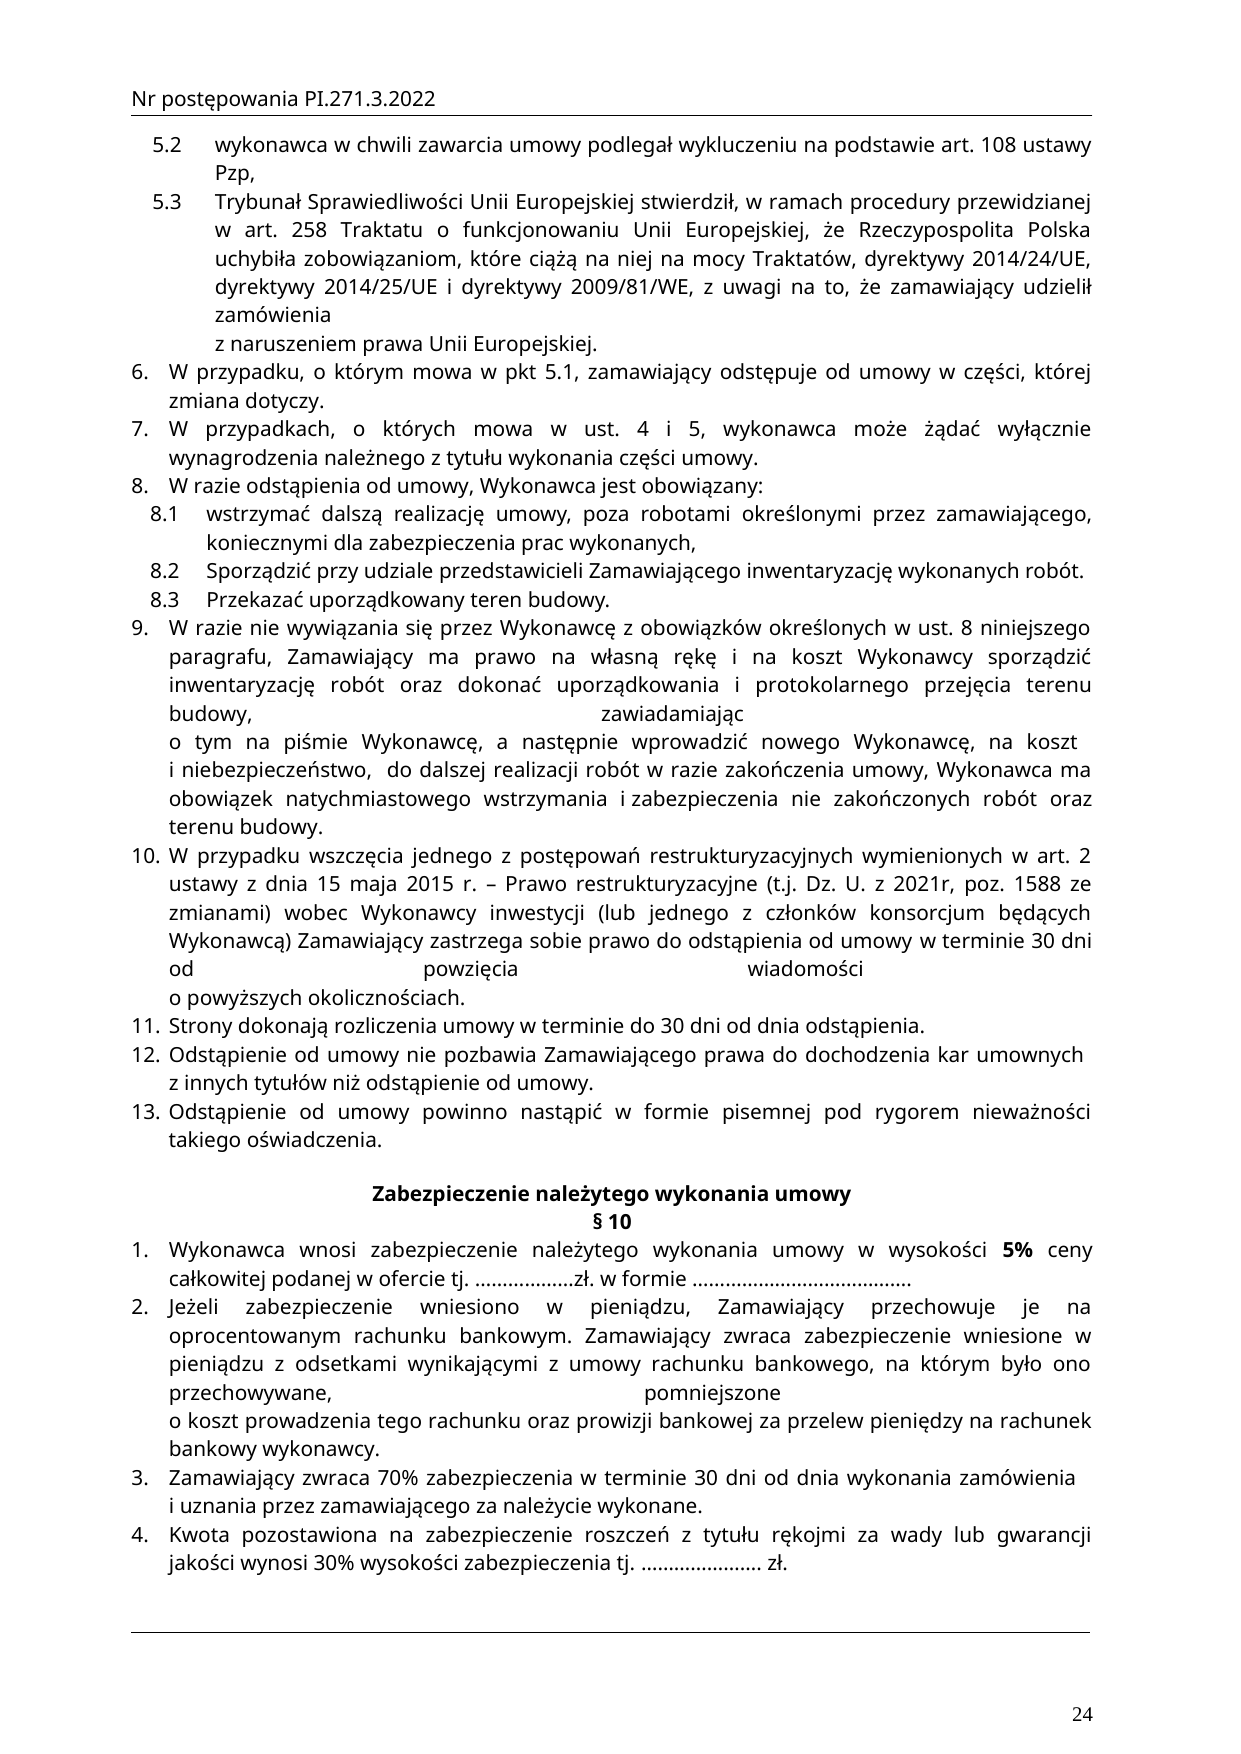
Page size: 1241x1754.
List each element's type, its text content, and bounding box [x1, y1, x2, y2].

list wykonawca w chwili zawarcia umowy podlegał wykluczeniu na podstawie art. 108 ustawy Pzp, [152, 130, 1092, 187]
list W przypadku, o którym mowa w pkt 5.1, zamawiający odstępuje od umowy w części, której zmiana dotyczy. [131, 357, 1092, 414]
list Jeżeli zabezpieczenie wniesiono w pieniądzu, Zamawiający przechowuje je na oprocentowanym rachunku bankowym. Zamawiający zwraca zabezpieczenie wniesione w pieniądzu z odsetkami wynikającymi z umowy rachunku bankowego, na którym było ono przechowywane, pomniejszone o koszt prowadzenia tego rachunku oraz prowizji bankowej za przelew pieniędzy na rachunek bankowy wykonawcy. [131, 1292, 1092, 1463]
list Odstąpienie od umowy powinno nastąpić w formie pisemnej pod rygorem nieważności takiego oświadczenia. [131, 1097, 1092, 1154]
list Trybunał Sprawiedliwości Unii Europejskiej stwierdził, w ramach procedury przewidzianej w art. 258 Traktatu o funkcjonowaniu Unii Europejskiej, że Rzeczypospolita Polska uchybiła zobowiązaniom, które ciążą na niej na mocy Traktatów, dyrektywy 2014/24/UE, dyrektywy 2014/25/UE i dyrektywy 2009/81/WE, z uwagi na to, że zamawiający udzielił zamówienia z naruszeniem prawa Unii Europejskiej. [152, 187, 1092, 357]
list W razie nie wywiązania się przez Wykonawcę z obowiązków określonych w ust. 8 niniejszego paragrafu, Zamawiający ma prawo na własną rękę i na koszt Wykonawcy sporządzić inwentaryzację robót oraz dokonać uporządkowania i protokolarnego przejęcia terenu budowy, zawiadamiając o tym na piśmie Wykonawcę, a następnie wprowadzić nowego Wykonawcę, na koszt i niebezpieczeństwo, do dalszej realizacji robót w razie zakończenia umowy, Wykonawca ma obowiązek natychmiastowego wstrzymania i zabezpieczenia nie zakończonych robót oraz terenu budowy. [131, 613, 1092, 841]
text Zabezpieczenie należytego wykonania umowy [131, 1179, 1092, 1207]
list Zamawiający zwraca 70% zabezpieczenia w terminie 30 dni od dnia wykonania zamówienia i uznania przez zamawiającego za należycie wykonane. [131, 1463, 1092, 1520]
list W razie odstąpienia od umowy, Wykonawca jest obowiązany: [131, 471, 1092, 499]
list Strony dokonają rozliczenia umowy w terminie do 30 dni od dnia odstąpienia. [131, 1011, 1092, 1040]
list Odstąpienie od umowy nie pozbawia Zamawiającego prawa do dochodzenia kar umownych z innych tytułów niż odstąpienie od umowy. [131, 1040, 1092, 1097]
list wstrzymać dalszą realizację umowy, poza robotami określonymi przez zamawiającego, koniecznymi dla zabezpieczenia prac wykonanych, [150, 499, 1092, 556]
text § 10 [131, 1207, 1092, 1236]
list W przypadkach, o których mowa w ust. 4 i 5, wykonawca może żądać wyłącznie wynagrodzenia należnego z tytułu wykonania części umowy. [131, 414, 1092, 471]
list Kwota pozostawiona na zabezpieczenie roszczeń z tytułu rękojmi za wady lub gwarancji jakości wynosi 30% wysokości zabezpieczenia tj. …………………. zł. [131, 1520, 1092, 1577]
list Sporządzić przy udziale przedstawicieli Zamawiającego inwentaryzację wykonanych robót. [150, 556, 1092, 585]
list Wykonawca wnosi zabezpieczenie należytego wykonania umowy w wysokości 5% ceny całkowitej podanej w ofercie tj. ………………zł. w formie …………………………………. [131, 1236, 1092, 1292]
list Przekazać uporządkowany teren budowy. [150, 585, 1092, 613]
list W przypadku wszczęcia jednego z postępowań restrukturyzacyjnych wymienionych w art. 2 ustawy z dnia 15 maja 2015 r. – Prawo restrukturyzacyjne (t.j. Dz. U. z 2021r, poz. 1588 ze zmianami) wobec Wykonawcy inwestycji (lub jednego z członków konsorcjum będących Wykonawcą) Zamawiający zastrzega sobie prawo do odstąpienia od umowy w terminie 30 dni od powzięcia wiadomości o powyższych okolicznościach. [131, 841, 1092, 1011]
